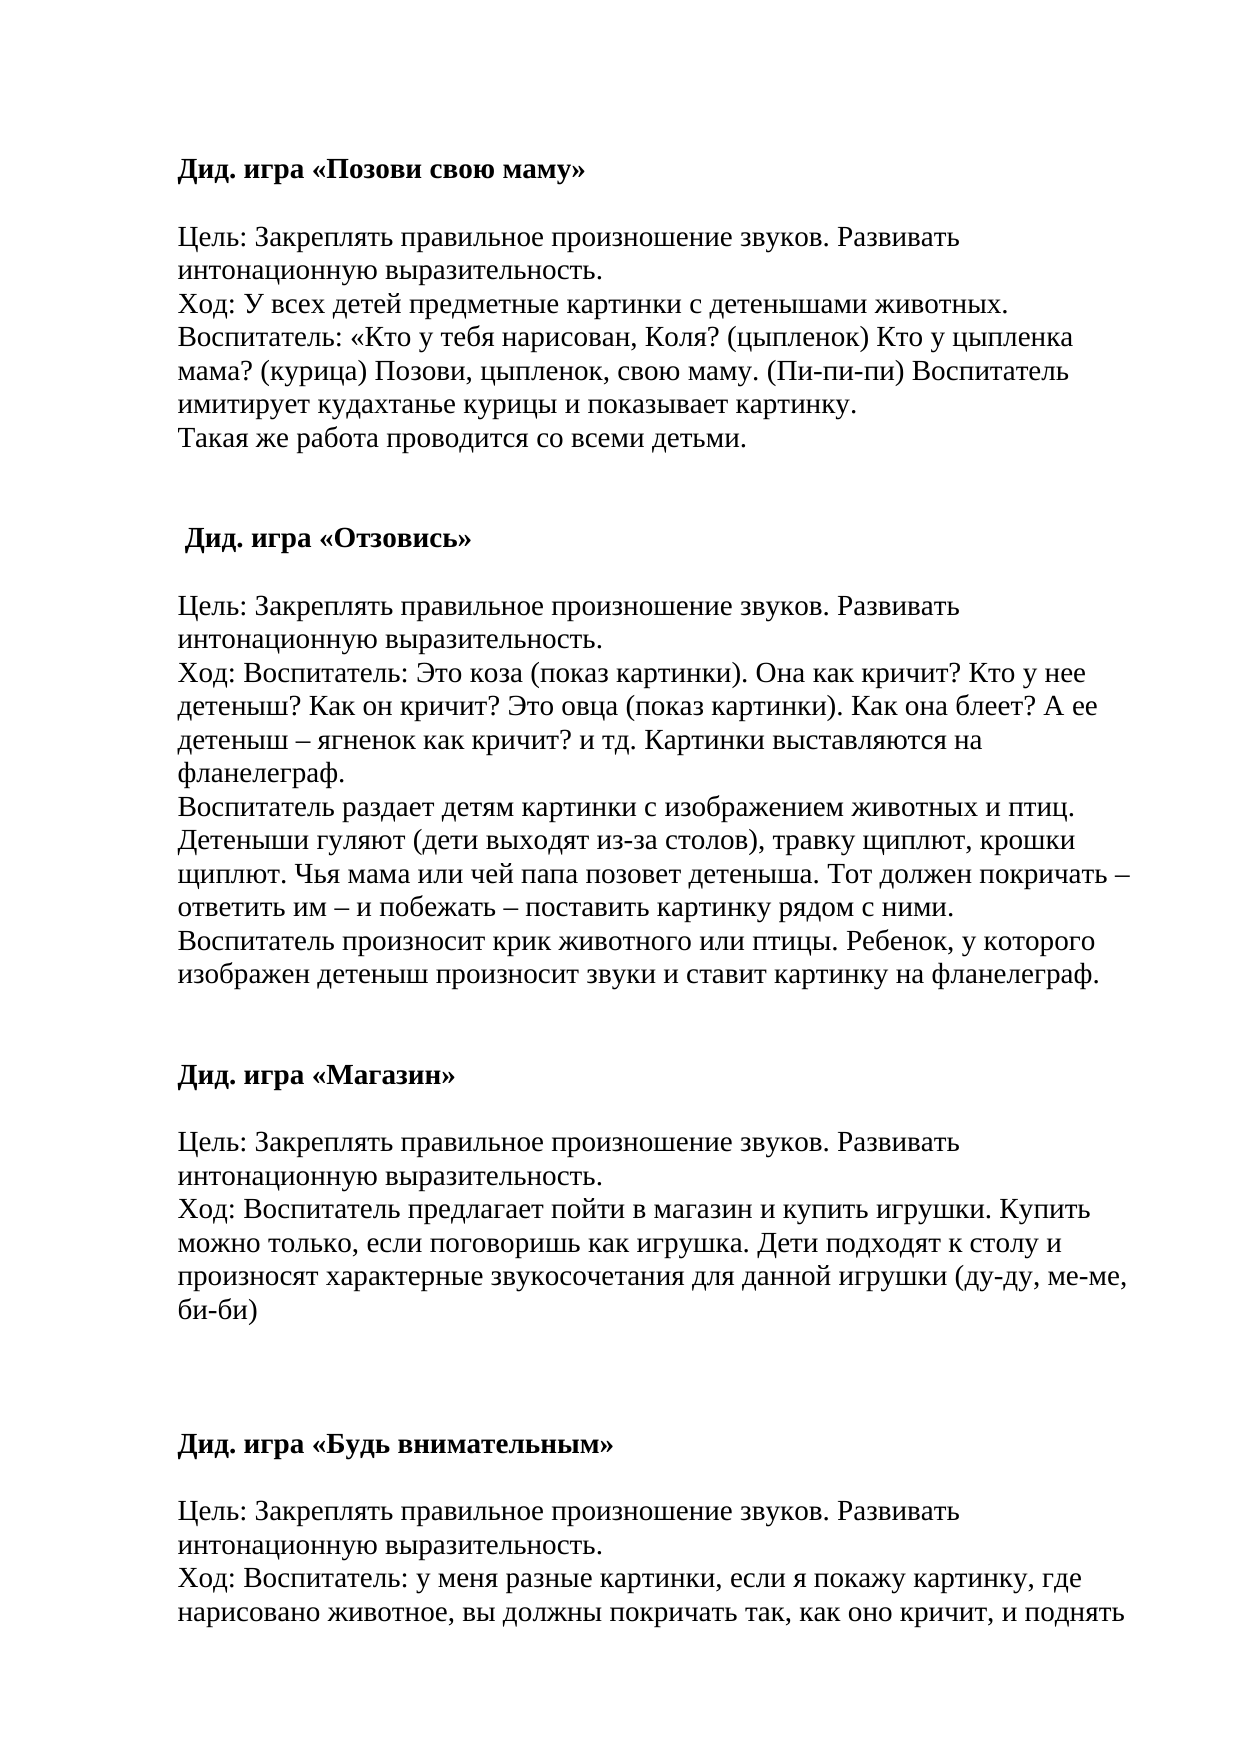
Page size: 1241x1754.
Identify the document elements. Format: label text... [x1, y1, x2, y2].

text Цель: Закреплять правильное произношение звуков. Развивать интонационную выразительность. Ход: Воспитатель предлагает пойти в магазин и купить игрушки. Купить можно только, если поговоришь как игрушка. Дети подходят к столу и произносят характерные звукосочетания для данной игрушки (ду-ду, ме-ме, би-би) [177, 1091, 1152, 1326]
text Дид. игра «Магазин» [177, 1024, 1152, 1091]
text Цель: Закреплять правильное произношение звуков. Развивать интонационную выразительность. Ход: У всех детей предметные картинки с детенышами животных. Воспитатель: «Кто у тебя нарисован, Коля? (цыпленок) Кто у цыпленка мама? (курица) Позови, цыпленок, свою маму. (Пи-пи-пи) Воспитатель имитирует кудахтанье курицы и показывает картинку. Такая же работа проводится со всеми детьми. [177, 185, 1152, 453]
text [177, 1460, 1152, 1627]
text Дид. игра «Позови свою маму» [177, 152, 1152, 185]
text Дид. игра «Отзовись» [177, 521, 1152, 554]
text Цель: Закреплять правильное произношение звуков. Развивать интонационную выразительность. Ход: Воспитатель: Это коза (показ картинки). Она как кричит? Кто у нее детеныш? Как он кричит? Это овца (показ картинки). Как она блеет? А ее детеныш – ягненок как кричит? и тд. Картинки выставляются на фланелеграф. Воспитатель раздает детям картинки с изображением животных и птиц. Детеныши гуляют (дети выходят из-за столов), травку щиплют, крошки щиплют. Чья мама или чей папа позовет детеныша. Тот должен покричать – ответить им – и побежать – поставить картинку рядом с ними. Воспитатель произносит крик животного или птицы. Ребенок, у которого изображен детеныш произносит звуки и ставит картинку на фланелеграф. [177, 554, 1152, 990]
text Дид. игра «Будь внимательным» [177, 1426, 1152, 1460]
